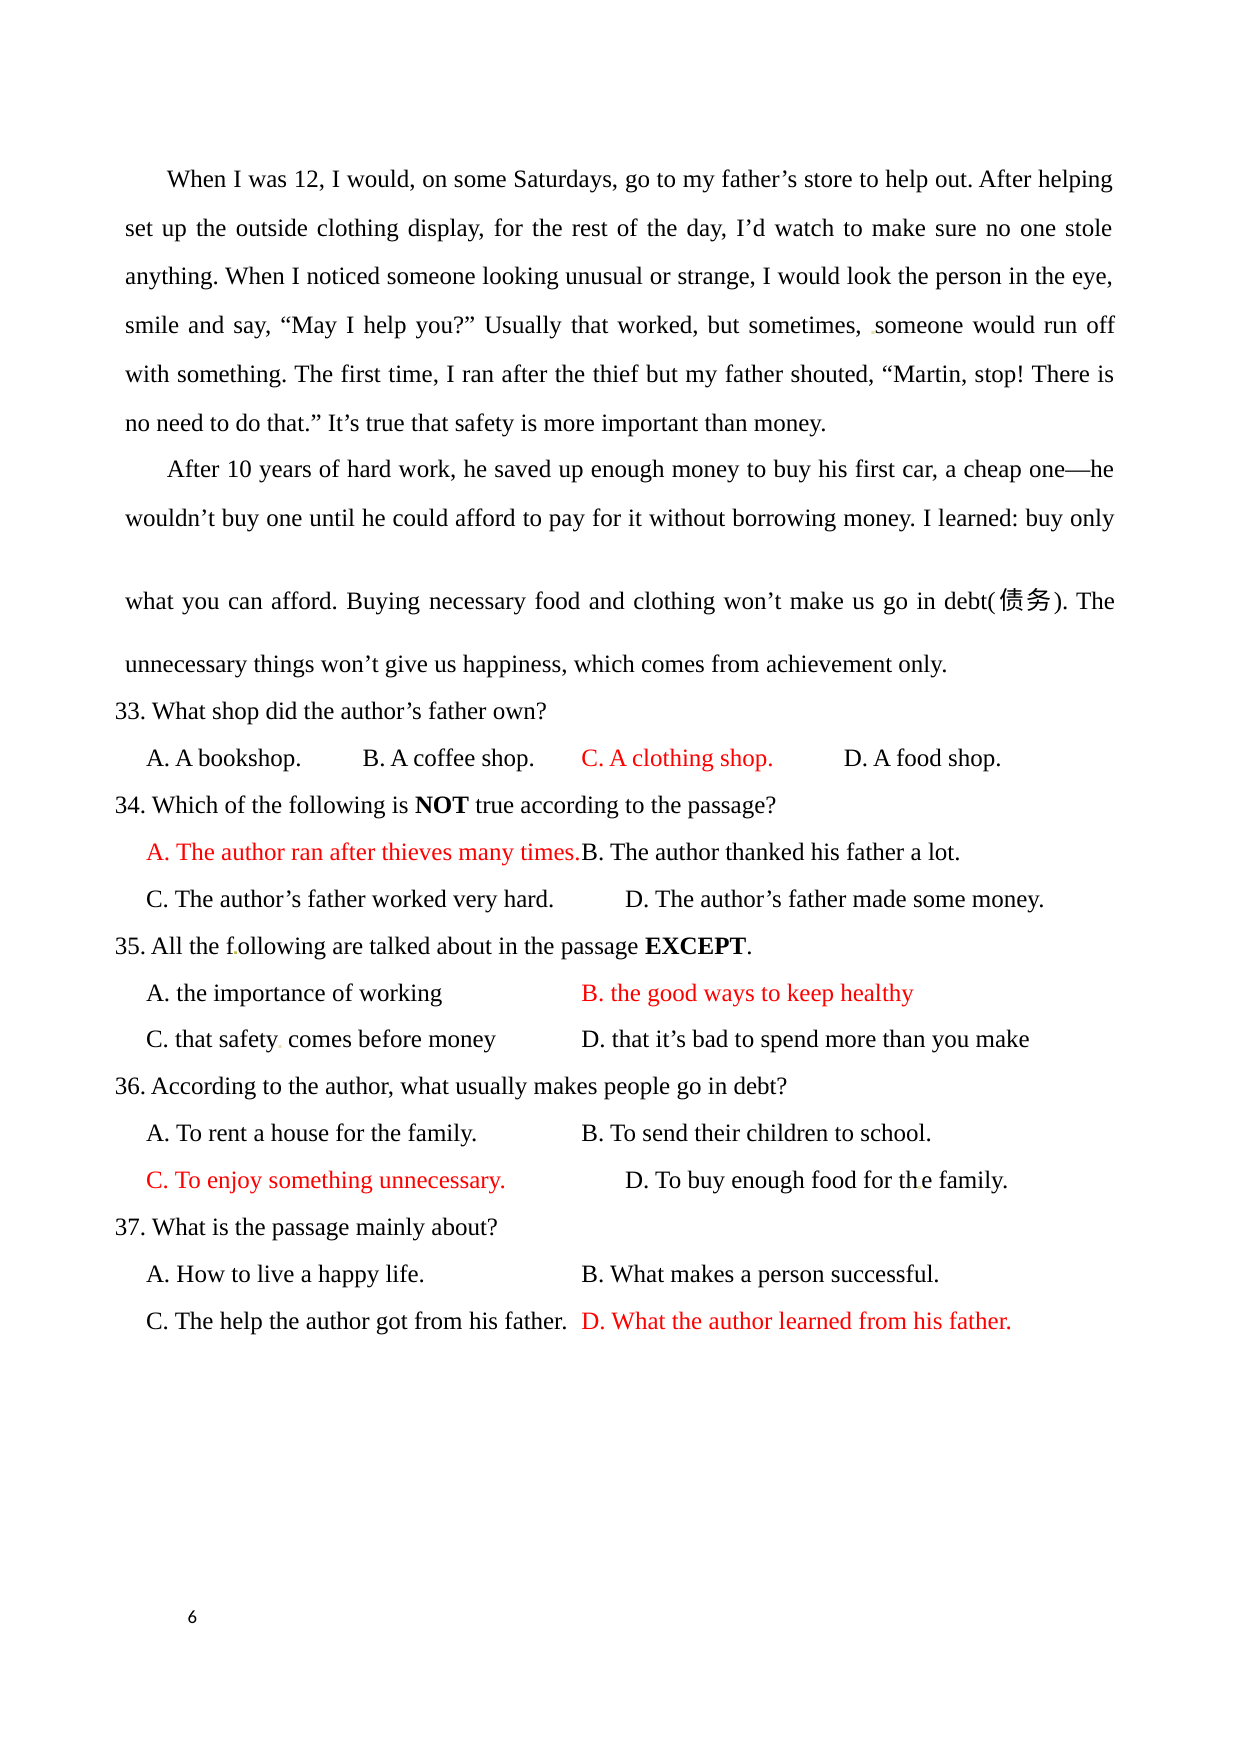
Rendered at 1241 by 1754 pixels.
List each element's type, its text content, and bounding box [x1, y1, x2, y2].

text A. A bookshop. B. A coffee shop. C. A clothing shop. D. A food shop. [114, 741, 1115, 774]
text 37. What is the passage mainly about? [114, 1210, 1115, 1243]
text A. the importance of working B. the good ways to keep healthy [114, 976, 1115, 1008]
text A. To rent a house for the family. B. To send their children to school. [114, 1116, 1115, 1149]
text C. The help the author got from his father. D. What the author learned from his father. [114, 1304, 1115, 1336]
text 34. Which of the following is NOT true according to the passage? [114, 788, 1115, 821]
text A. How to live a happy life. B. What makes a person successful. [114, 1257, 1115, 1289]
text 35. All the following are talked about in the passage EXCEPT. [114, 929, 1115, 961]
text 36. According to the author, what usually makes people go in debt? [114, 1069, 1115, 1102]
text A. The author ran after thieves many times. B. The author thanked his father a lot. [114, 835, 1115, 868]
text C. To enjoy something unnecessary. D. To buy enough food for the family. [114, 1163, 1115, 1196]
text 33. What shop did the author’s father own? [114, 694, 1115, 727]
text When I was 12, I would, on some Saturdays, go to my father’s store to help out. After helping set up the outside clothing display, for the rest of the day, I’d watch to make sure no one stole anything. When I noticed someone looking unusual or strange, I would look the person in the eye, smile and say, “May I help you?” Usually that worked, but sometimes, someone would run off with something. The first time, I ran after the thief but my father shouted, “Martin, stop! There is no need to do that.” It’s true that safety is more important than money. [125, 162, 1115, 438]
text After 10 years of hard work, he saved up enough money to buy his first car, a cheap one—he wouldn’t buy one until he could afford to pay for it without borrowing money. I learned: buy only what you can afford. Buying necessary food and clothing won’t make us go in debt(债务). The unnecessary things won’t give us happiness, which comes from achievement only. [125, 453, 1115, 680]
text C. that safety comes before money D. that it’s bad to spend more than you make [114, 1023, 1115, 1055]
text C. The author’s father worked very hard. D. The author’s father made some money. [114, 882, 1115, 914]
